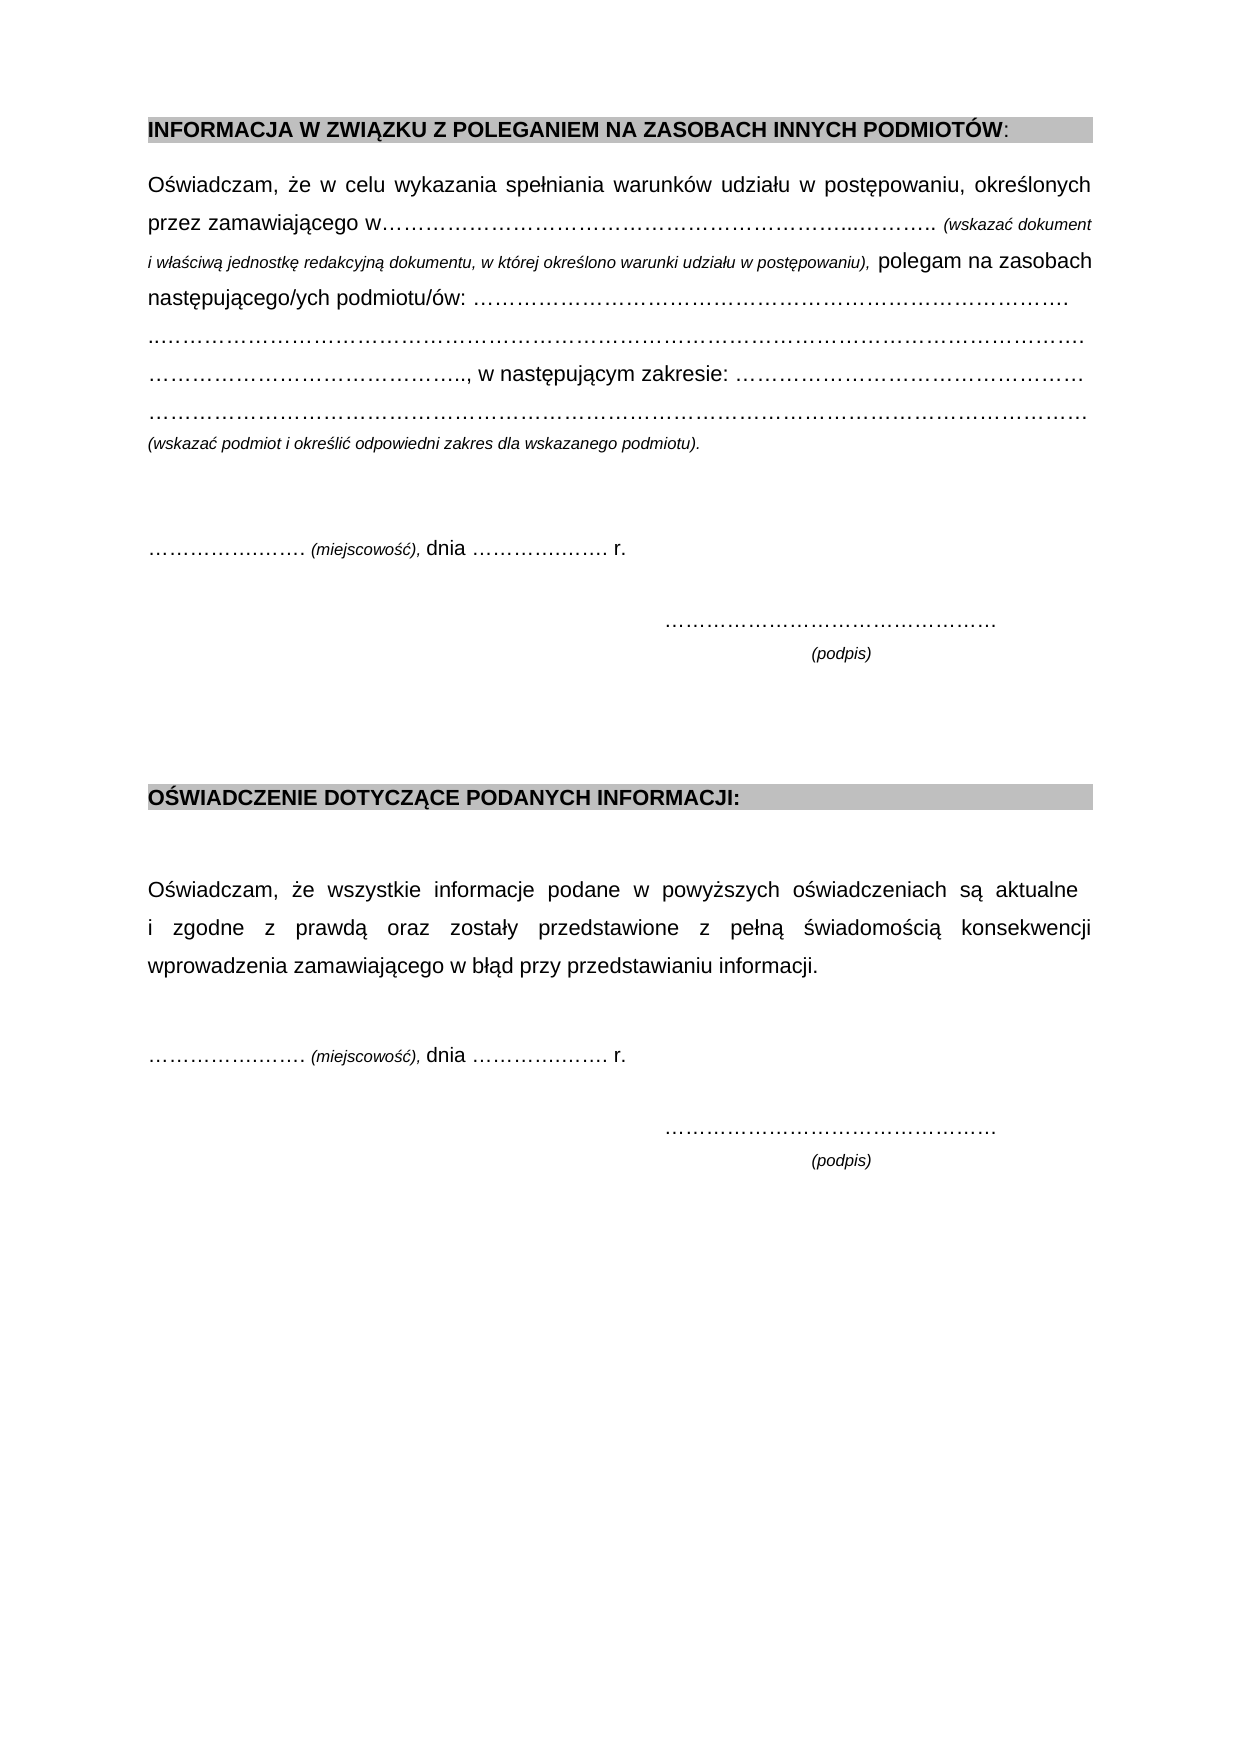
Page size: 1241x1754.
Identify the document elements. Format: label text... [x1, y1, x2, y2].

text (podpis) [738, 1151, 1093, 1170]
text Oświadczam, że wszystkie informacje podane w powyższych oświadczeniach są aktualne i zgodne z prawdą oraz zostały przedstawione z pełną świadomością konsekwencji wprowadzenia zamawiającego w błąd przy przedstawianiu informacji. [148, 877, 1093, 978]
text INFORMACJA W ZWIĄZKU Z POLEGANIEM NA ZASOBACH INNYCH PODMIOTÓW: [148, 117, 1093, 143]
text ………………………………………… [148, 1115, 1093, 1139]
text …………….……. (miejscowość), dnia ………….……. r. [148, 1043, 1093, 1067]
text …………….……. (miejscowość), dnia ………….……. r. [148, 536, 1093, 560]
text ………………………………………………………………………………………………………………… (wskazać podmiot i określić odpowiedni zakres dla wskazanego podmiotu). [148, 399, 1093, 453]
text Oświadczam, że w celu wykazania spełniania warunków udziału w postępowaniu, określonych przez zamawiającego w………………………………………………………...……….. (wskazać dokument i właściwą jednostkę redakcyjną dokumentu, w której określono warunki udziału w postępowaniu), polegam na zasobach następującego/ych podmiotu/ów: ………………………………………………………………………. [148, 172, 1093, 311]
text ………………………………………… [148, 608, 1093, 632]
text ..……………………………………………………………………………………………………………….…………………………………….., w następującym zakresie: ………………………………………… [148, 323, 1093, 386]
text (podpis) [738, 644, 1093, 663]
text OŚWIADCZENIE DOTYCZĄCE PODANYCH INFORMACJI: [148, 784, 1093, 810]
